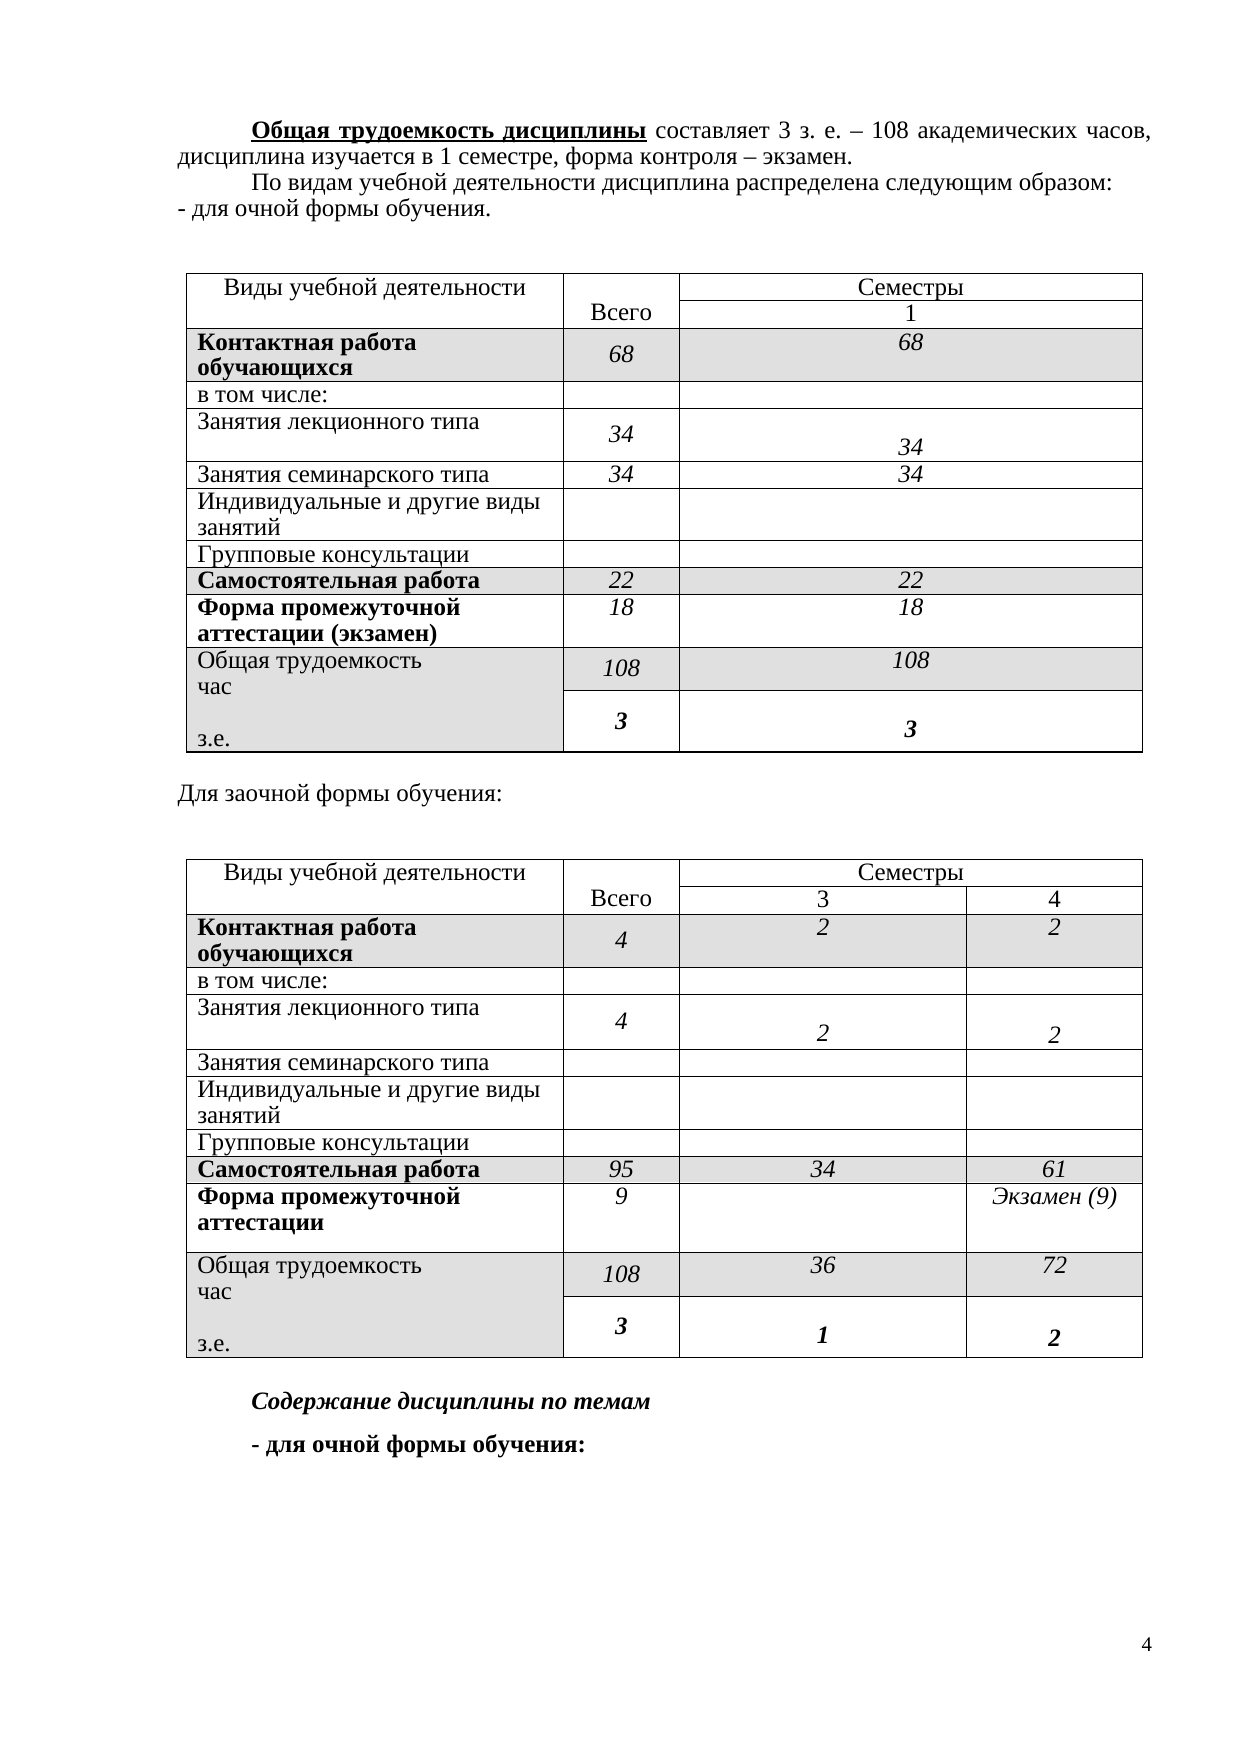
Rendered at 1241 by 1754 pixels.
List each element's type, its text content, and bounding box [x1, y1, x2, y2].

table_cell [564, 1077, 679, 1129]
table_cell Занятия семинарского типа [187, 462, 563, 487]
table_cell [967, 1077, 1142, 1129]
table_cell [564, 968, 679, 993]
table_cell [680, 1184, 966, 1252]
table_cell 68 [680, 329, 1142, 381]
table_cell Общая трудоемкость час з.е. [187, 1253, 563, 1357]
table_cell [564, 1130, 679, 1156]
table_cell Форма промежуточной аттестации (экзамен) [187, 595, 563, 647]
text - для очной формы обучения: [177, 1429, 1152, 1458]
table_cell в том числе: [187, 382, 563, 408]
table_cell [564, 382, 679, 408]
table_cell 108 [680, 648, 1142, 690]
table_cell 4 [967, 887, 1142, 914]
table_cell 2 [967, 1297, 1142, 1357]
table_cell Контактная работа обучающихся [187, 329, 563, 381]
table_cell 34 [564, 409, 679, 461]
table_cell 2 [967, 915, 1142, 967]
table_cell [680, 382, 1142, 408]
table_cell Экзамен (9) [967, 1184, 1142, 1252]
table_cell [680, 1050, 966, 1076]
table_cell [680, 489, 1142, 540]
table_cell [967, 1050, 1142, 1076]
table_cell [564, 1050, 679, 1076]
table_header Виды учебной деятельности [187, 274, 563, 328]
table_cell Индивидуальные и другие виды занятий [187, 489, 563, 540]
table_cell [967, 968, 1142, 993]
table_cell Форма промежуточной аттестации [187, 1184, 563, 1252]
table_cell Общая трудоемкость час з.е. [187, 648, 563, 751]
table_cell 95 [564, 1157, 679, 1182]
table_cell [564, 541, 679, 567]
table_cell 3 [680, 691, 1142, 751]
text Общая трудоемкость дисциплины составляет 3 з. е. – 108 академических часов, дисциплина изучается в 1 семестре, форма контроля – экзамен. [177, 118, 1152, 170]
table_cell 61 [967, 1157, 1142, 1182]
table_cell [967, 1130, 1142, 1156]
table_header Семестры [680, 860, 1142, 886]
text Содержание дисциплины по темам [177, 1386, 1152, 1415]
table_cell Групповые консультации [187, 541, 563, 567]
table_cell Контактная работа обучающихся [187, 915, 563, 967]
table_cell 34 [564, 462, 679, 487]
table_cell [680, 968, 966, 993]
table_cell 3 [564, 691, 679, 751]
table_cell 68 [564, 329, 679, 381]
table_cell 22 [564, 568, 679, 594]
table_cell 34 [680, 409, 1142, 461]
table_cell 34 [680, 1157, 966, 1182]
table_header Виды учебной деятельности [187, 860, 563, 914]
table_cell в том числе: [187, 968, 563, 993]
table_cell 4 [564, 915, 679, 967]
table_cell 22 [680, 568, 1142, 594]
table_header Всего [564, 274, 679, 328]
table_cell Индивидуальные и другие виды занятий [187, 1077, 563, 1129]
table_cell [680, 1130, 966, 1156]
table_cell 9 [564, 1184, 679, 1252]
table_cell [680, 541, 1142, 567]
text - для очной формы обучения. [177, 196, 1152, 222]
table_cell 4 [564, 995, 679, 1049]
table_cell Занятия лекционного типа [187, 995, 563, 1049]
table_cell Самостоятельная работа [187, 1157, 563, 1182]
table_cell 2 [967, 995, 1142, 1049]
table_cell 1 [680, 301, 1142, 328]
table_cell 108 [564, 1253, 679, 1296]
table_cell 108 [564, 648, 679, 690]
table_cell 18 [564, 595, 679, 647]
table_cell Самостоятельная работа [187, 568, 563, 594]
table_header Семестры [680, 274, 1142, 300]
table_cell Групповые консультации [187, 1130, 563, 1156]
text Для заочной формы обучения: [177, 781, 1152, 807]
table_cell 1 [680, 1297, 966, 1357]
table_cell 2 [680, 915, 966, 967]
text По видам учебной деятельности дисциплина распределена следующим образом: [177, 170, 1152, 196]
table_cell 18 [680, 595, 1142, 647]
table_cell 36 [680, 1253, 966, 1296]
table_cell [680, 1077, 966, 1129]
table_cell 2 [680, 995, 966, 1049]
table_cell 3 [680, 887, 966, 914]
table_cell 3 [564, 1297, 679, 1357]
table_cell [564, 489, 679, 540]
table_cell Занятия семинарского типа [187, 1050, 563, 1076]
table_header Всего [564, 860, 679, 914]
table_cell 34 [680, 462, 1142, 487]
table_cell Занятия лекционного типа [187, 409, 563, 461]
table_cell 72 [967, 1253, 1142, 1296]
